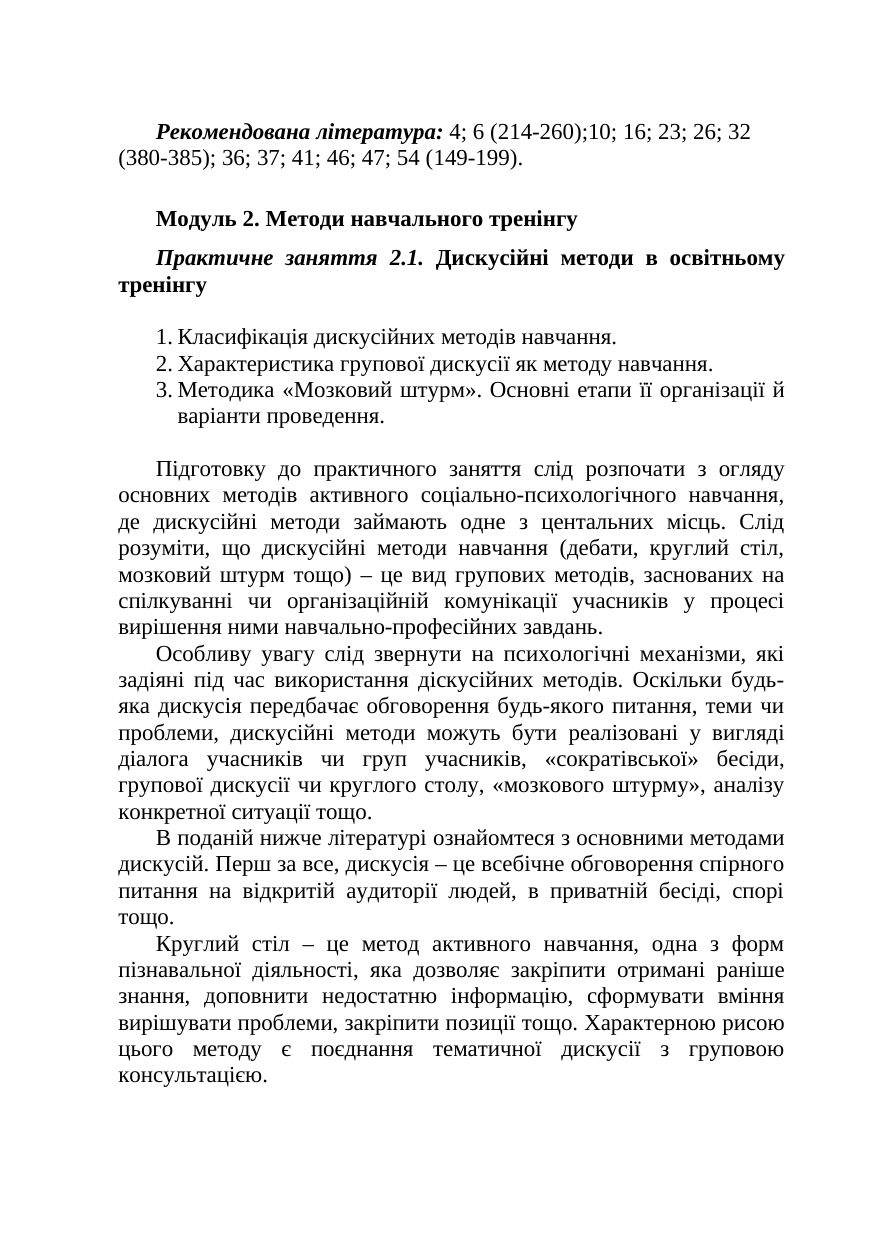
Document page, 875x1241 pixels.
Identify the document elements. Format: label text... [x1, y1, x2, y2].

text Особливу увагу слід звернути на психологічні механізми, які задіяні під час використання діскусійних методів. Оскільки будь-яка дискусія передбачає обговорення будь-якого питання, теми чи проблеми, дискусійні методи можуть бути реалізовані у вигляді діалога учасників чи груп учасників, «сократівської» бесіди, групової дискусії чи круглого столу, «мозкового штурму», аналізу конкретної ситуації тощо. [118, 640, 785, 824]
text Рекомендована література: 4; 6 (214-260);10; 16; 23; 26; 32 (380-385); 36; 37; 41; 46; 47; 54 (149-199). [118, 118, 785, 171]
text Круглий стіл – це метод активного навчання, одна з форм пізнавальної діяльності, яка дозволяє закріпити отримані раніше знання, доповнити недостатню інформацію, сформувати вміння вирішувати проблеми, закріпити позиції тощо. Характерною рисою цього методу є поєднання тематичної дискусії з груповою консультацією. [118, 929, 785, 1088]
text В поданій нижче літературі ознайомтеся з основними методами дискусій. Перш за все, дискусія – це всебічне обговорення спірного питання на відкритій аудиторії людей, в приватній бесіді, спорі тощо. [118, 824, 785, 929]
list Характеристика групової дискусії як методу навчання. [156, 350, 785, 376]
text Модуль 2. Методи навчального тренінгу [118, 206, 785, 232]
list Класифікація дискусійних методів навчання. [156, 323, 785, 350]
text Практичне заняття 2.1. Дискусійні методи в освітньому тренінгу [118, 244, 785, 297]
list Методика «Мозковий штурм». Основні етапи її організації й варіанти проведення. [156, 376, 785, 429]
text Підготовку до практичного заняття слід розпочати з огляду основних методів активного соціально-психологічного навчання, де дискусійні методи займають одне з центальних місць. Слід розуміти, що дискусійні методи навчання (дебати, круглий стіл, мозковий штурм тощо) – це вид групових методів, заснованих на спілкуванні чи організаційній комунікації учасників у процесі вирішення ними навчально-професійних завдань. [118, 455, 785, 640]
